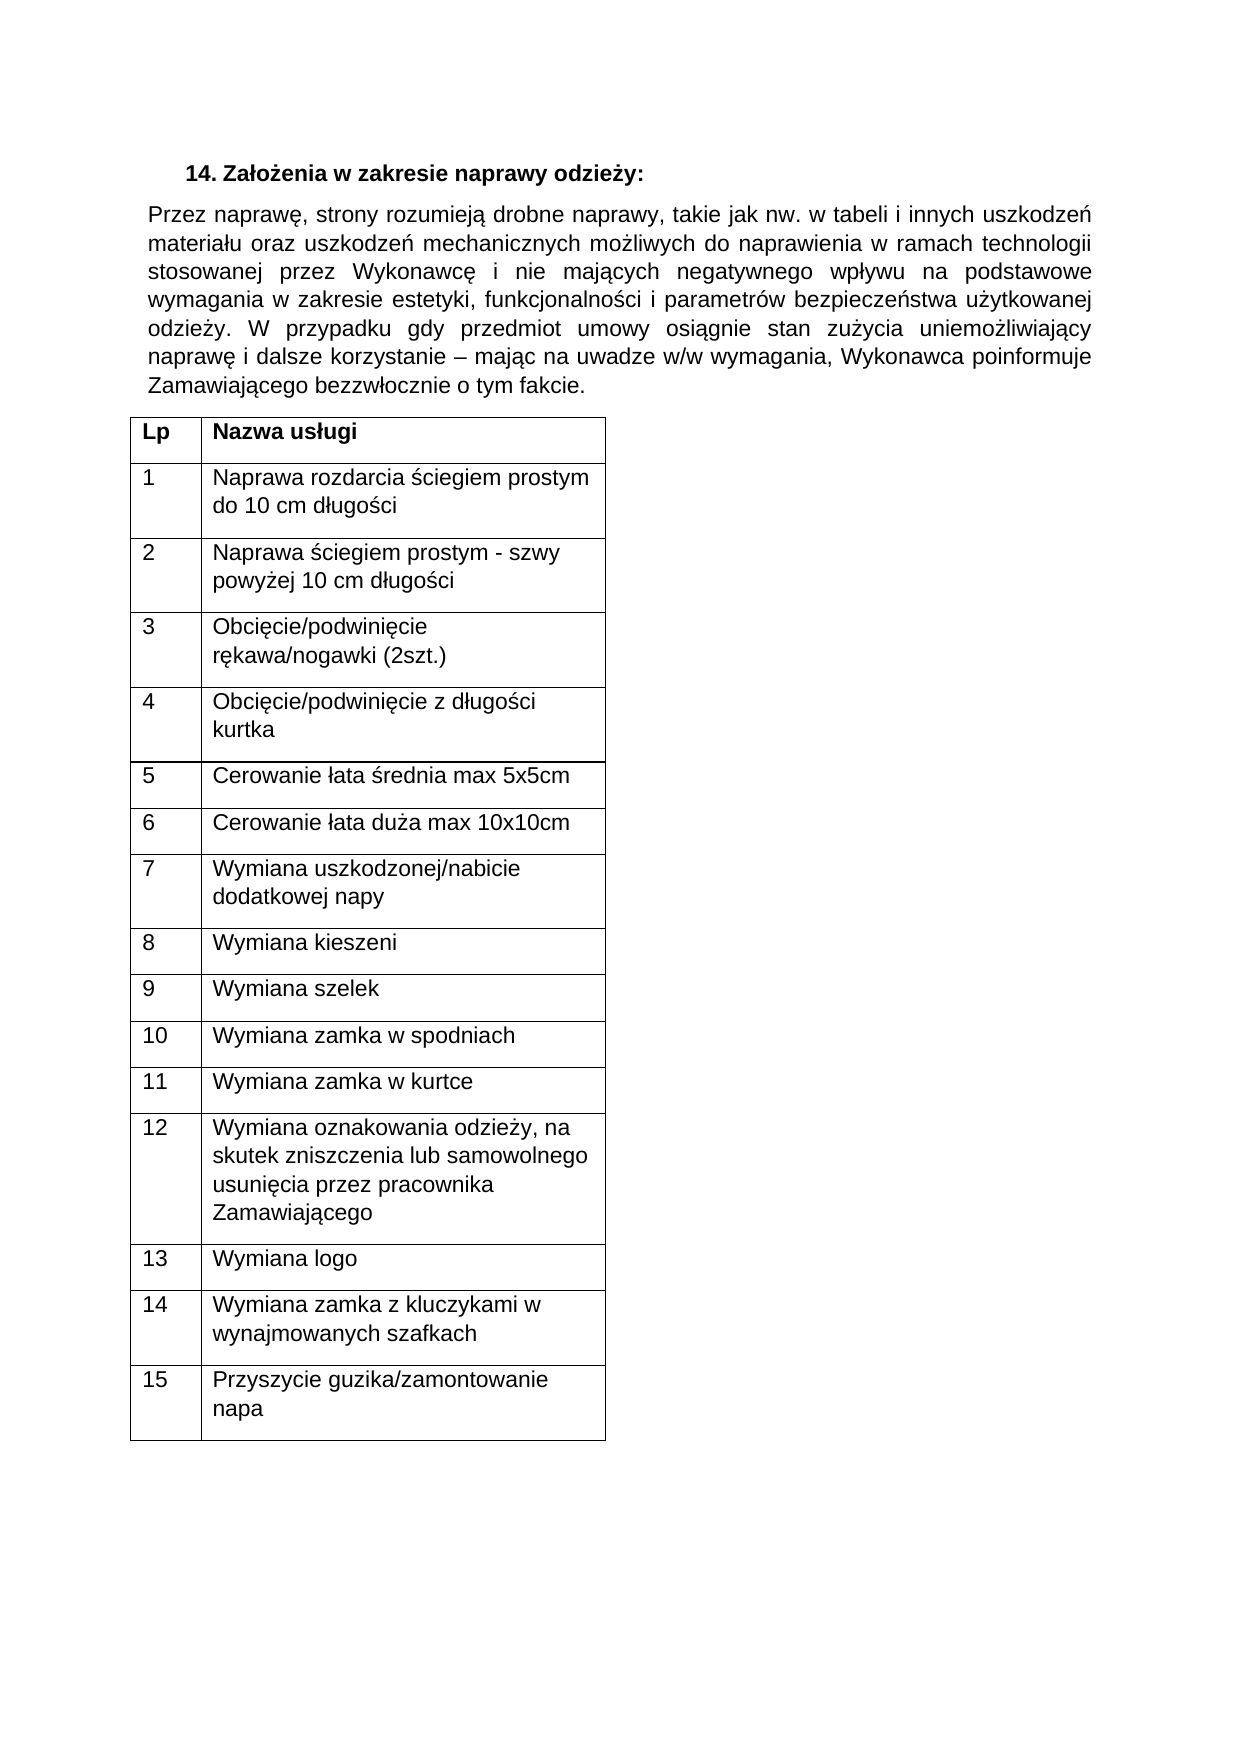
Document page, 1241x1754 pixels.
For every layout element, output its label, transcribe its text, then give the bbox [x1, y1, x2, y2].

table_cell Obcięcie/podwinięcie rękawa/nogawki (2szt.) [202, 613, 605, 687]
table_cell 14 [131, 1291, 201, 1365]
table_cell Przyszycie guzika/zamontowanie napa [202, 1366, 605, 1439]
table_cell 3 [131, 613, 201, 687]
table_cell 12 [131, 1114, 201, 1244]
table_cell Wymiana kieszeni [202, 929, 605, 974]
table_cell 8 [131, 929, 201, 974]
table_cell 15 [131, 1366, 201, 1439]
table_cell Naprawa ściegiem prostym - szwy powyżej 10 cm długości [202, 539, 605, 612]
table_cell Obcięcie/podwinięcie z długości kurtka [202, 688, 605, 761]
table_cell 6 [131, 809, 201, 854]
table_cell 2 [131, 539, 201, 612]
table_cell 10 [131, 1022, 201, 1067]
table_cell Cerowanie łata średnia max 5x5cm [202, 763, 605, 807]
table_cell Wymiana uszkodzonej/nabicie dodatkowej napy [202, 855, 605, 928]
table_cell 11 [131, 1068, 201, 1113]
table_cell Wymiana oznakowania odzieży, na skutek zniszczenia lub samowolnego usunięcia przez pracownika Zamawiającego [202, 1114, 605, 1244]
table_cell 7 [131, 855, 201, 928]
table_cell 13 [131, 1245, 201, 1290]
table_cell Wymiana szelek [202, 975, 605, 1021]
table_cell 4 [131, 688, 201, 761]
table_cell Wymiana logo [202, 1245, 605, 1290]
table_cell Wymiana zamka z kluczykami w wynajmowanych szafkach [202, 1291, 605, 1365]
table_header Nazwa usługi [202, 418, 605, 463]
table_header Lp [131, 418, 201, 463]
table_cell 5 [131, 763, 201, 807]
text Przez naprawę, strony rozumieją drobne naprawy, takie jak nw. w tabeli i innych uszkodzeń materiału oraz uszkodzeń mechanicznych możliwych do naprawienia w ramach technologii stosowanej przez Wykonawcę i nie mających negatywnego wpływu na podstawowe wymagania w zakresie estetyki, funkcjonalności i parametrów bezpieczeństwa użytkowanej odzieży. W przypadku gdy przedmiot umowy osiągnie stan zużycia uniemożliwiający naprawę i dalsze korzystanie – mając na uwadze w/w wymagania, Wykonawca poinformuje Zamawiającego bezzwłocznie o tym fakcie. [148, 201, 1092, 398]
table_cell 1 [131, 464, 201, 538]
table_cell Cerowanie łata duża max 10x10cm [202, 809, 605, 854]
table_cell 9 [131, 975, 201, 1021]
subtitle Założenia w zakresie naprawy odzieży: [185, 160, 1092, 187]
table_cell Wymiana zamka w kurtce [202, 1068, 605, 1113]
table_cell Wymiana zamka w spodniach [202, 1022, 605, 1067]
table_cell Naprawa rozdarcia ściegiem prostym do 10 cm długości [202, 464, 605, 538]
